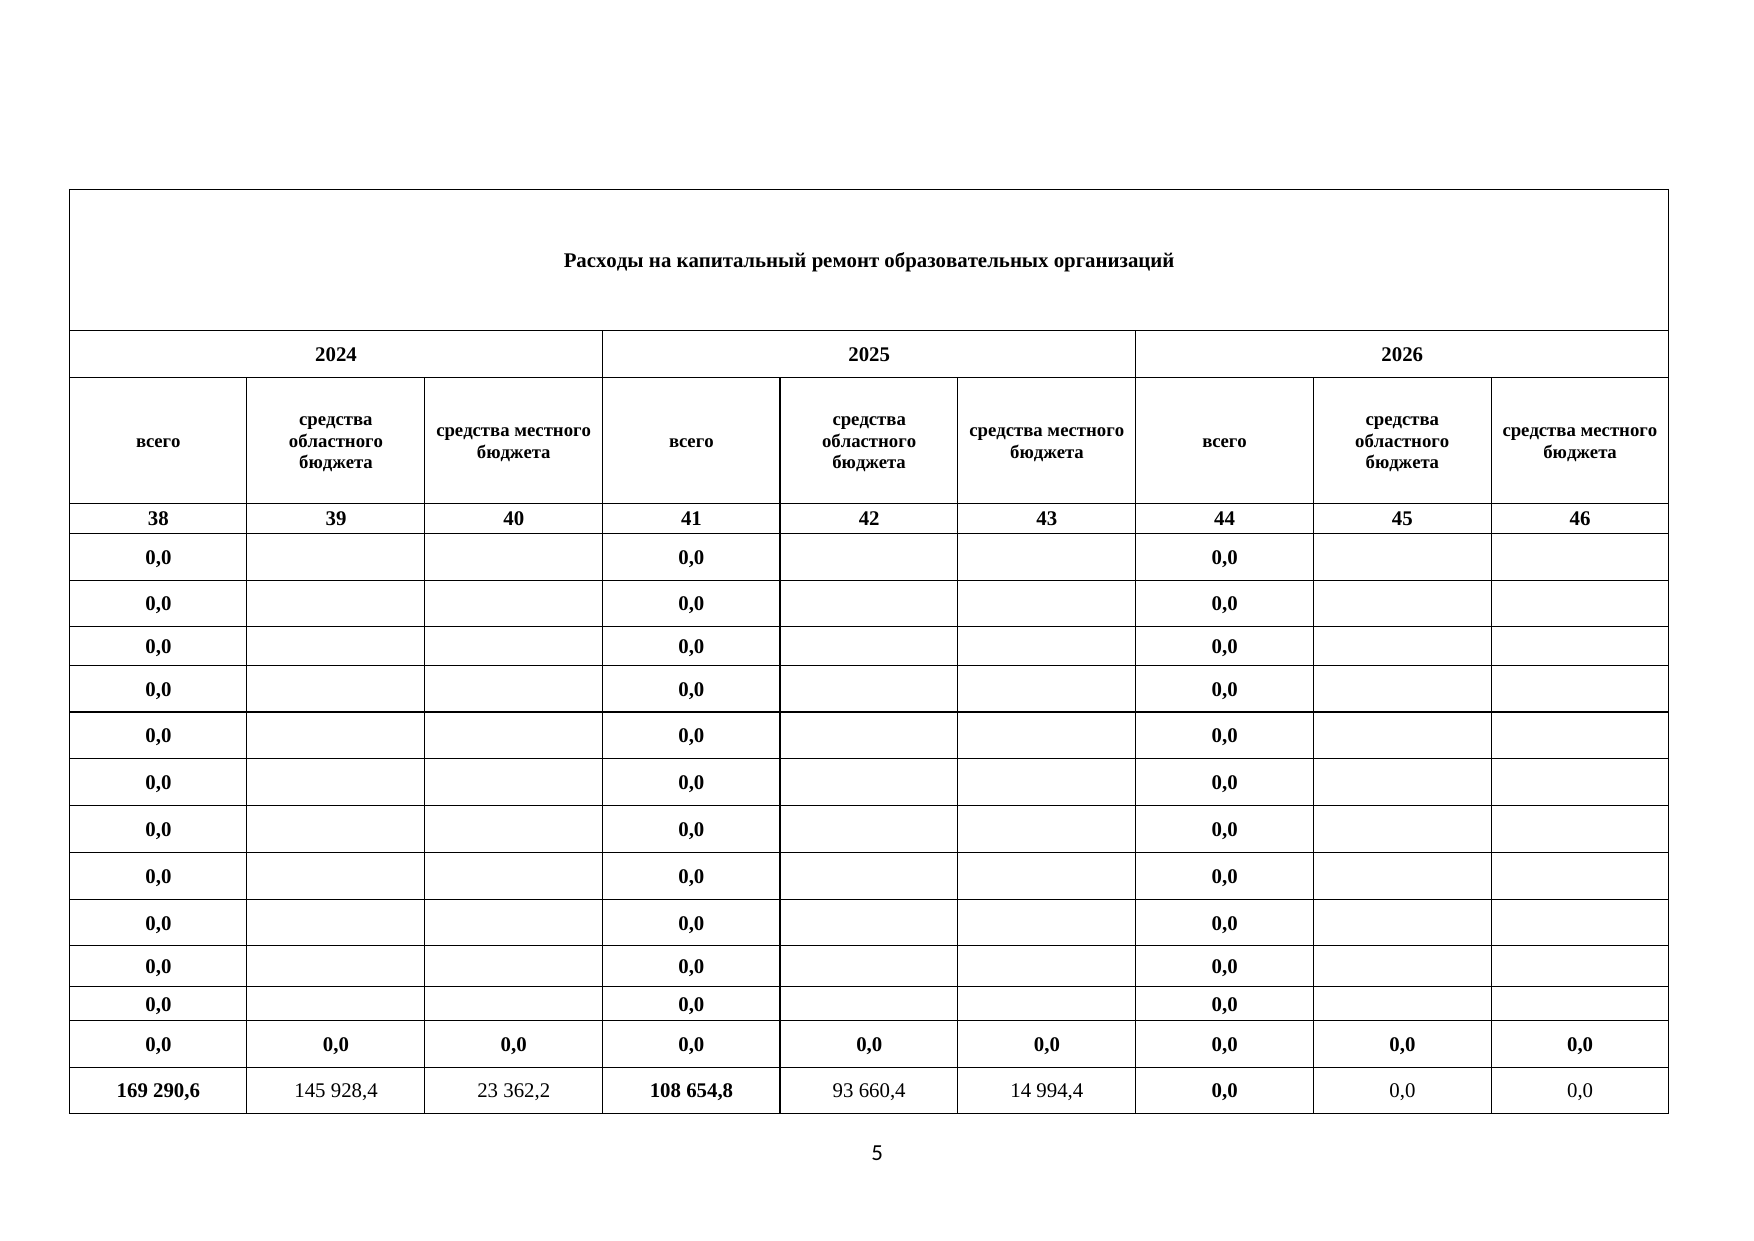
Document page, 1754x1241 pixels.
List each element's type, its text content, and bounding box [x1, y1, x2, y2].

table_cell [1314, 627, 1491, 665]
table_cell 0,0 [1136, 534, 1313, 579]
table_cell 0,0 [1136, 713, 1313, 758]
table_cell 0,0 [1314, 1021, 1491, 1067]
table_cell 145 928,4 [247, 1068, 424, 1113]
table_cell 0,0 [70, 946, 246, 986]
table_cell 0,0 [70, 987, 246, 1020]
table_cell 0,0 [70, 666, 246, 711]
table_cell 0,0 [1136, 900, 1313, 945]
table_cell [425, 627, 602, 665]
table_cell [1492, 900, 1668, 945]
table_cell 0,0 [1136, 1021, 1313, 1067]
table_cell [781, 946, 957, 986]
table_cell [1314, 759, 1491, 805]
table_cell [425, 666, 602, 711]
table_cell 108 654,8 [603, 1068, 779, 1113]
table_cell 0,0 [958, 1021, 1135, 1067]
table_cell [781, 581, 957, 626]
table_cell [247, 900, 424, 945]
table_cell [247, 853, 424, 898]
table_cell [781, 534, 957, 579]
table_cell 0,0 [70, 534, 246, 579]
table_cell [958, 666, 1135, 711]
table_cell 0,0 [70, 900, 246, 945]
table_cell 46 [1492, 504, 1668, 533]
table_cell [247, 987, 424, 1020]
table_cell 0,0 [1136, 581, 1313, 626]
table_cell 23 362,2 [425, 1068, 602, 1113]
table_cell [1492, 581, 1668, 626]
table_cell [781, 713, 957, 758]
table_cell 0,0 [1136, 806, 1313, 852]
table_cell всего [1136, 378, 1313, 503]
table_cell [781, 666, 957, 711]
table_cell 0,0 [1136, 1068, 1313, 1113]
table_cell 169 290,6 [70, 1068, 246, 1113]
table_cell [781, 759, 957, 805]
table_cell [247, 713, 424, 758]
table_cell [958, 806, 1135, 852]
table_cell 38 [70, 504, 246, 533]
table_cell 2024 [70, 331, 602, 377]
table_cell 0,0 [1136, 987, 1313, 1020]
table_cell 0,0 [603, 1021, 779, 1067]
table_cell [1492, 853, 1668, 898]
table_cell 0,0 [603, 900, 779, 945]
table_cell [958, 987, 1135, 1020]
table_cell [247, 534, 424, 579]
table_cell [425, 759, 602, 805]
table_cell 0,0 [1136, 627, 1313, 665]
table_cell [1314, 713, 1491, 758]
table_cell [1314, 987, 1491, 1020]
table_cell 2026 [1136, 331, 1668, 377]
table_cell 0,0 [70, 713, 246, 758]
table_cell 0,0 [425, 1021, 602, 1067]
table_cell [425, 987, 602, 1020]
table_cell средства областного бюджета [1314, 378, 1491, 503]
table_cell [958, 534, 1135, 579]
table_cell [958, 627, 1135, 665]
table_cell 0,0 [603, 759, 779, 805]
table_cell [247, 946, 424, 986]
table_cell [1492, 759, 1668, 805]
table_cell 0,0 [1492, 1068, 1668, 1113]
table_cell 0,0 [603, 534, 779, 579]
table_cell 0,0 [70, 627, 246, 665]
table_cell [958, 900, 1135, 945]
table_cell средства местного бюджета [425, 378, 602, 503]
table_cell 0,0 [1314, 1068, 1491, 1113]
table_cell [781, 987, 957, 1020]
table_cell 0,0 [70, 581, 246, 626]
table_cell 0,0 [70, 853, 246, 898]
table_header Расходы на капитальный ремонт образовательных организаций [70, 190, 1668, 330]
table_cell 0,0 [70, 759, 246, 805]
table_cell средства местного бюджета [1492, 378, 1668, 503]
table_cell 14 994,4 [958, 1068, 1135, 1113]
table_cell [247, 581, 424, 626]
table_cell [1492, 713, 1668, 758]
table_cell 0,0 [70, 1021, 246, 1067]
table_cell 0,0 [1136, 759, 1313, 805]
table_cell [425, 581, 602, 626]
table_cell 39 [247, 504, 424, 533]
table_cell средства областного бюджета [781, 378, 957, 503]
table_cell [247, 666, 424, 711]
table_cell 0,0 [1136, 666, 1313, 711]
table_cell [247, 806, 424, 852]
table_cell [247, 627, 424, 665]
table_cell [958, 713, 1135, 758]
table_cell [1314, 946, 1491, 986]
table_cell [781, 627, 957, 665]
table_cell [1314, 581, 1491, 626]
table_cell [958, 853, 1135, 898]
table_cell [781, 853, 957, 898]
table_cell [1314, 806, 1491, 852]
table_cell [1492, 987, 1668, 1020]
table_cell 41 [603, 504, 779, 533]
table_cell [1492, 534, 1668, 579]
table_cell [958, 581, 1135, 626]
table_cell [958, 759, 1135, 805]
table_cell всего [70, 378, 246, 503]
table_cell [1314, 900, 1491, 945]
table_cell 0,0 [603, 853, 779, 898]
table_cell 0,0 [1136, 946, 1313, 986]
table_cell [1492, 806, 1668, 852]
table_cell 43 [958, 504, 1135, 533]
table_cell 0,0 [603, 946, 779, 986]
table_cell 45 [1314, 504, 1491, 533]
table_cell 0,0 [603, 627, 779, 665]
table_cell 0,0 [603, 713, 779, 758]
table_cell [425, 806, 602, 852]
table_cell 0,0 [70, 806, 246, 852]
table_cell [425, 713, 602, 758]
table_cell [958, 946, 1135, 986]
table_cell [425, 946, 602, 986]
table_cell [247, 759, 424, 805]
table_cell 0,0 [603, 581, 779, 626]
table_cell [425, 534, 602, 579]
table_cell 0,0 [781, 1021, 957, 1067]
table_cell 93 660,4 [781, 1068, 957, 1113]
table_cell средства местного бюджета [958, 378, 1135, 503]
table_cell [1314, 666, 1491, 711]
table_cell [1492, 946, 1668, 986]
table_cell [1314, 853, 1491, 898]
table_cell 0,0 [603, 666, 779, 711]
table_cell 42 [781, 504, 957, 533]
table_cell 0,0 [603, 806, 779, 852]
table_cell [425, 900, 602, 945]
table_cell 0,0 [1492, 1021, 1668, 1067]
table_cell 0,0 [1136, 853, 1313, 898]
table_cell 44 [1136, 504, 1313, 533]
table_cell 2025 [603, 331, 1135, 377]
table_cell [781, 900, 957, 945]
table_cell [1314, 534, 1491, 579]
table_cell [425, 853, 602, 898]
table_cell [1492, 627, 1668, 665]
table_cell 40 [425, 504, 602, 533]
table_cell [1492, 666, 1668, 711]
table_cell 0,0 [603, 987, 779, 1020]
table_cell средства областного бюджета [247, 378, 424, 503]
table_cell [781, 806, 957, 852]
table_cell всего [603, 378, 779, 503]
table_cell 0,0 [247, 1021, 424, 1067]
